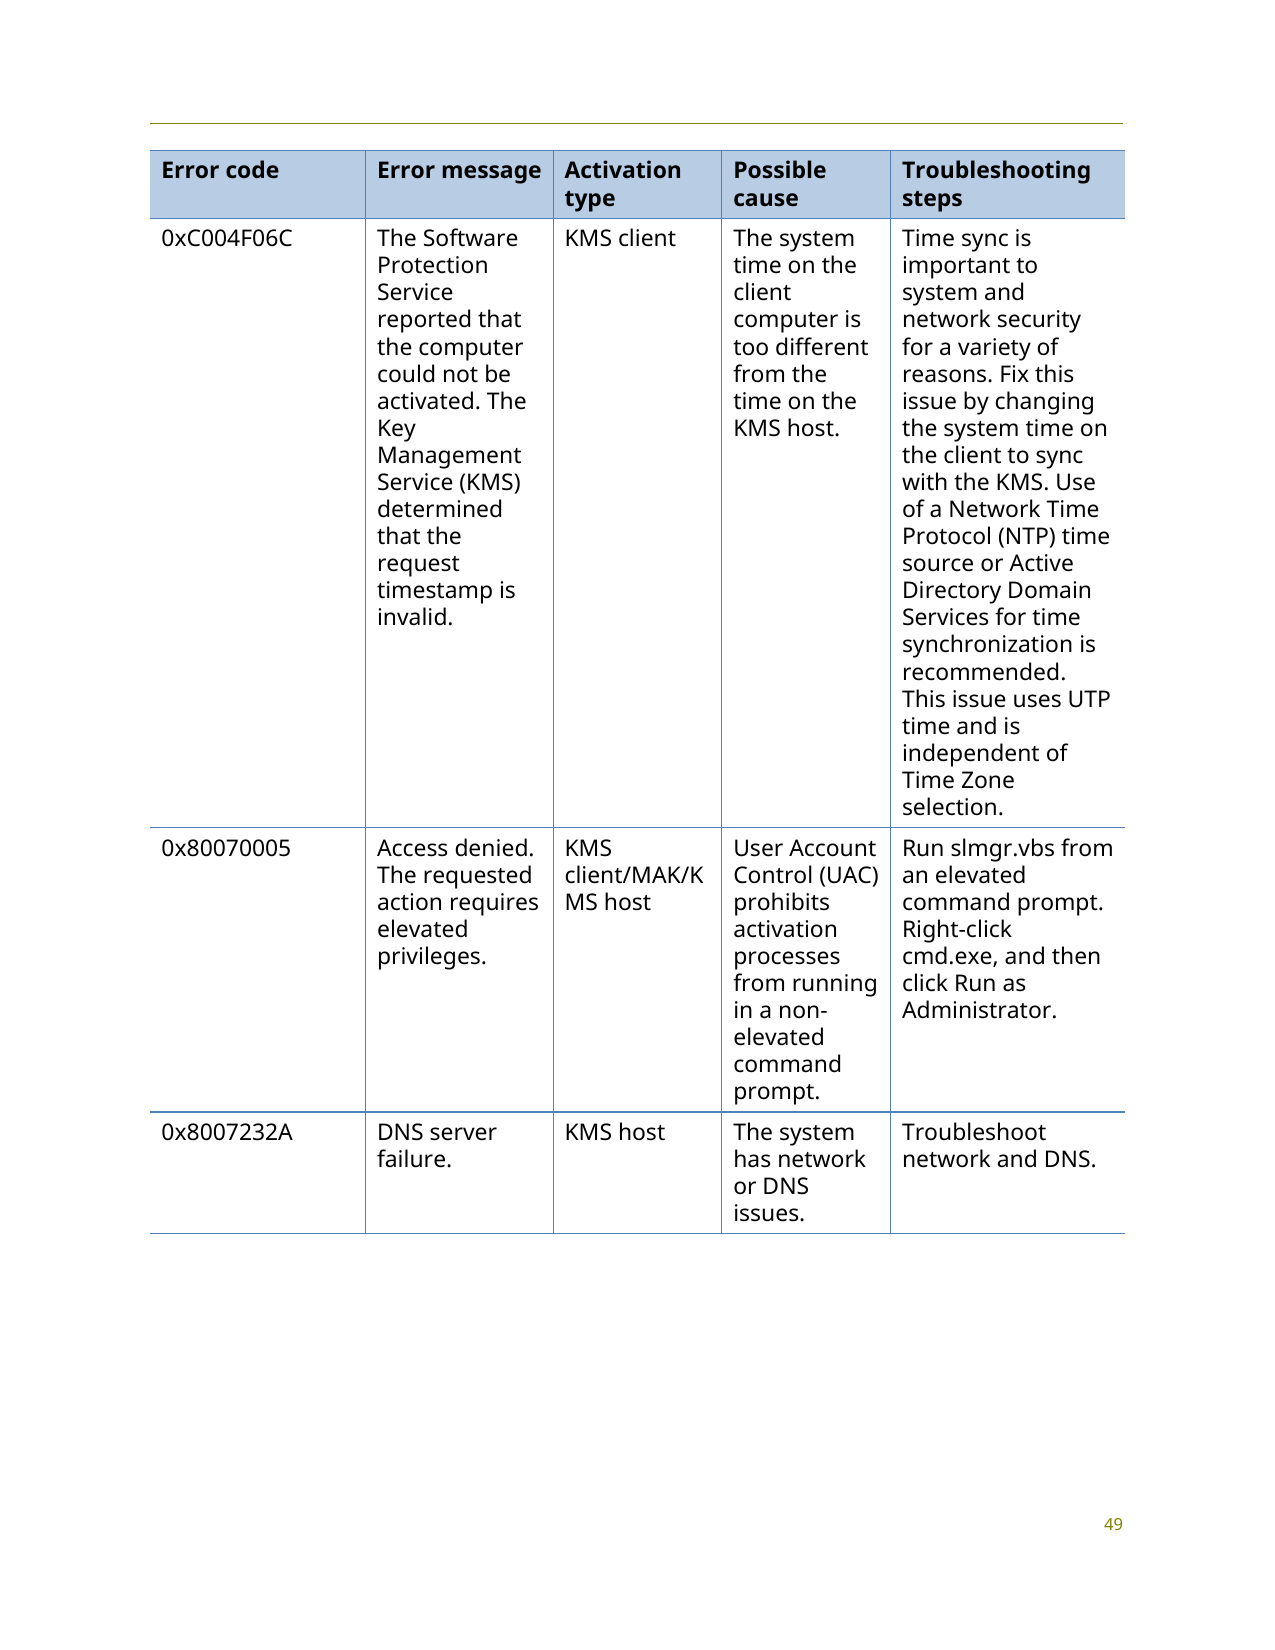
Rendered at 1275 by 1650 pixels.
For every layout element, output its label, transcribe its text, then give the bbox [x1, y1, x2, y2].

table_cell 0x80070005 [150, 828, 365, 1111]
table_cell The system has network or DNS issues. [722, 1113, 890, 1233]
table_header Troubleshooting steps [891, 151, 1125, 218]
table_header Error code [150, 151, 365, 218]
table_cell Run slmgr.vbs from an elevated command prompt. Right-click cmd.exe, and then click Run as Administrator. [891, 828, 1125, 1111]
table_cell The Software Protection Service reported that the computer could not be activated. The Key Management Service (KMS) determined that the request timestamp is invalid. [366, 219, 553, 827]
table_cell 0x8007232A [150, 1113, 365, 1233]
table_cell KMS client/MAK/KMS host [554, 828, 721, 1111]
table_cell User Account Control (UAC) prohibits activation processes from running in a non-elevated command prompt. [722, 828, 890, 1111]
table_cell The system time on the client computer is too different from the time on the KMS host. [722, 219, 890, 827]
table_cell Access denied. The requested action requires elevated privileges. [366, 828, 553, 1111]
table_cell KMS client [554, 219, 721, 827]
table_cell DNS server failure. [366, 1113, 553, 1233]
table_cell 0xC004F06C [150, 219, 365, 827]
table_header Activation type [554, 151, 721, 218]
table_header Possible cause [722, 151, 890, 218]
table_cell Time sync is important to system and network security for a variety of reasons. Fix this issue by changing the system time on the client to sync with the KMS. Use of a Network Time Protocol (NTP) time source or Active Directory Domain Services for time synchronization is recommended. This issue uses UTP time and is independent of Time Zone selection. [891, 219, 1125, 827]
table_cell Troubleshoot network and DNS. [891, 1113, 1125, 1233]
table_cell KMS host [554, 1113, 721, 1233]
table_header Error message [366, 151, 553, 218]
